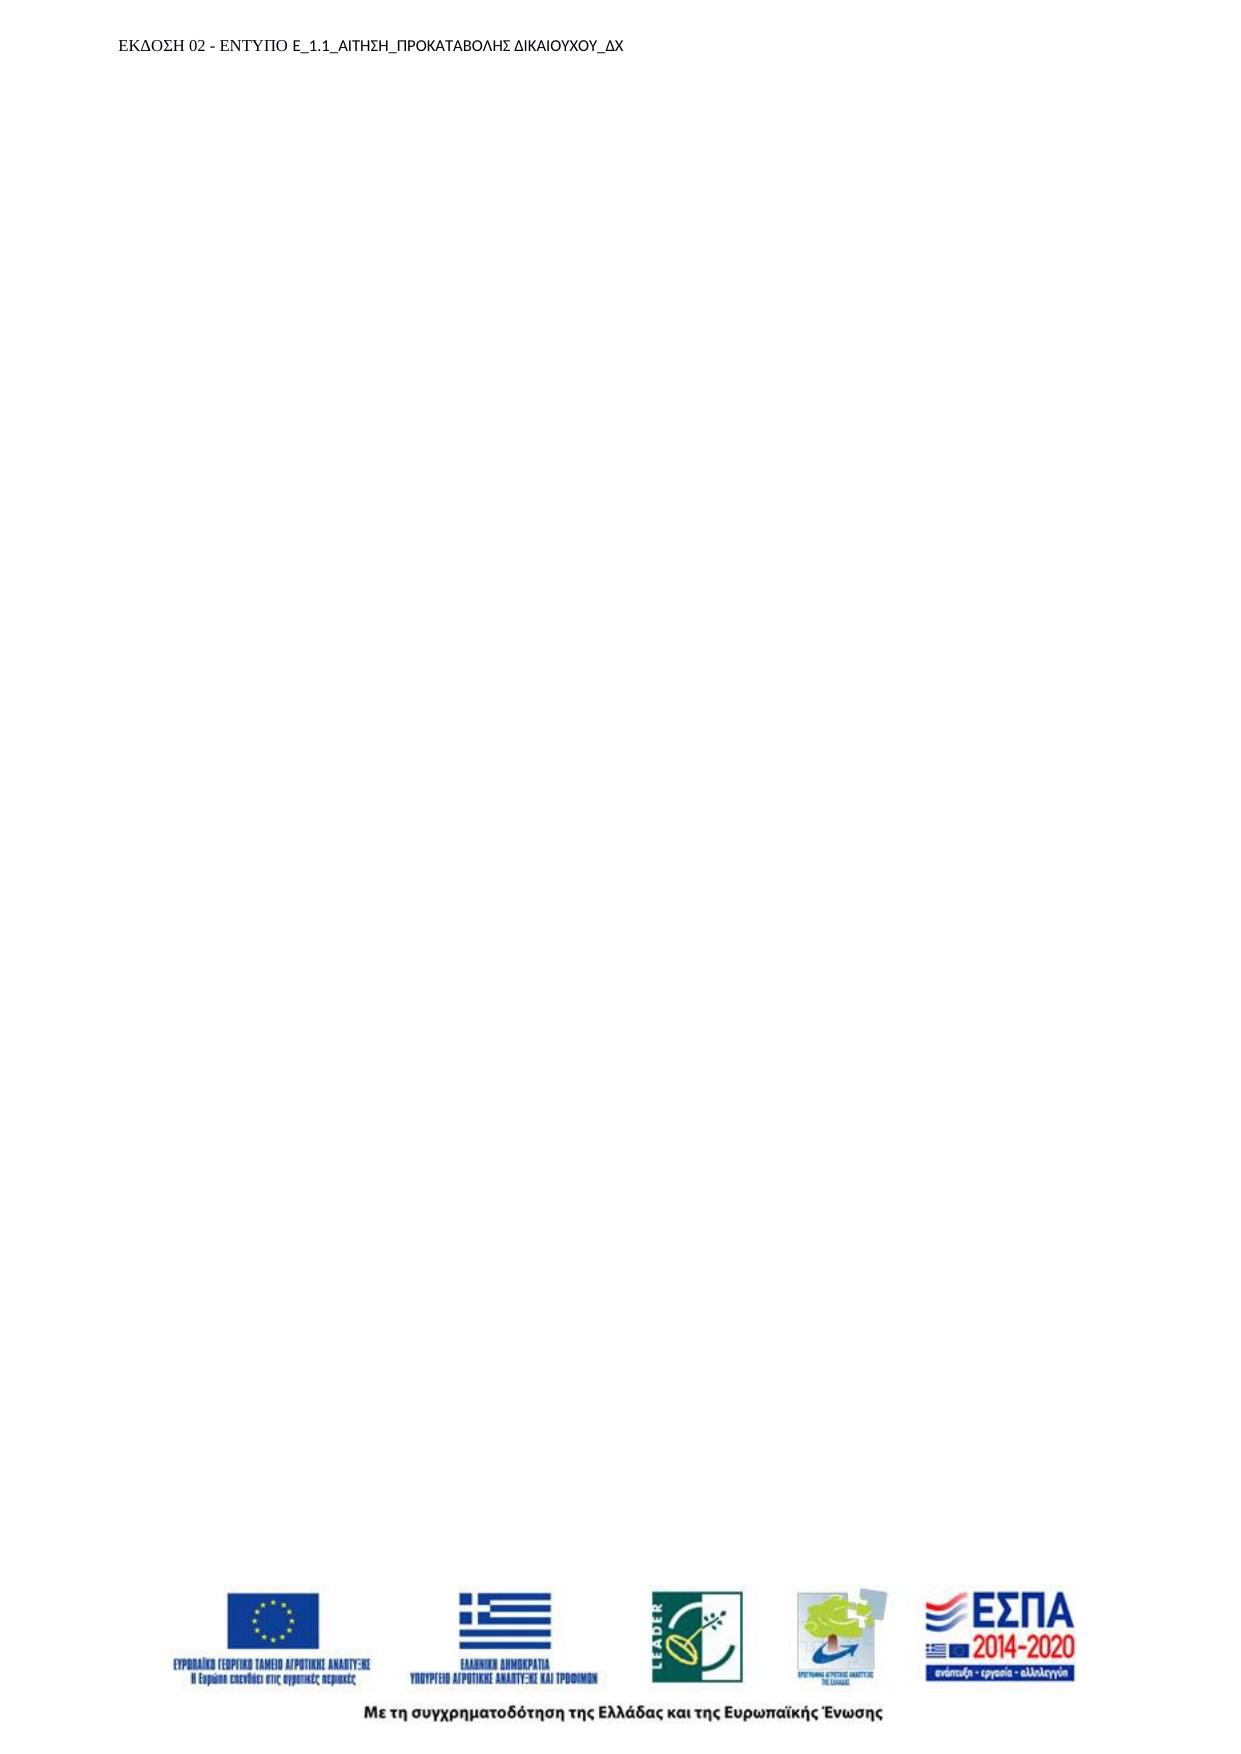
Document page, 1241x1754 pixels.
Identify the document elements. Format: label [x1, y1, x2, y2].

picture [160, 1585, 1081, 1731]
